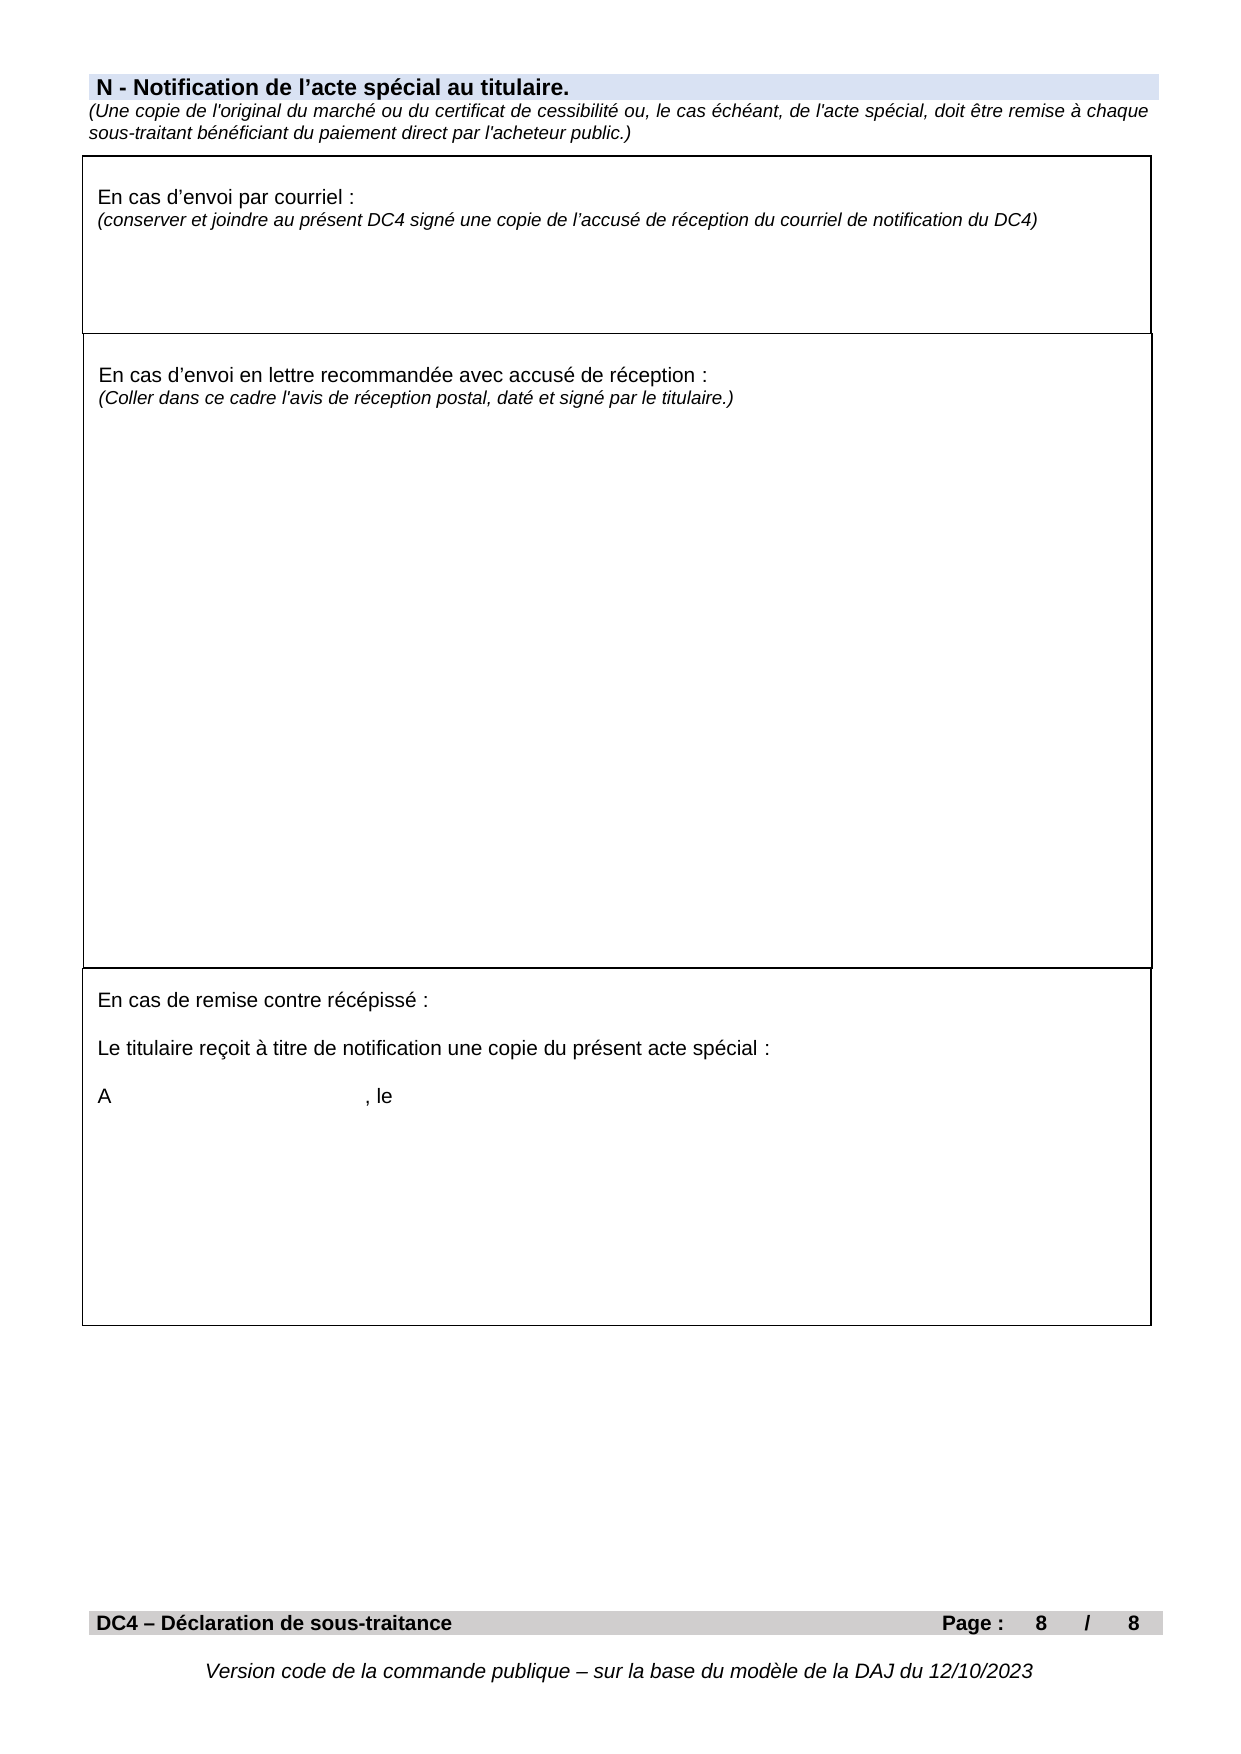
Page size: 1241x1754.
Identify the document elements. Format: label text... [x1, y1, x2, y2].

text (Une copie de l'original du marché ou du certificat de cessibilité ou, le cas échéant, de l'acte spécial, doit être remise à chaque sous-traitant bénéficiant du paiement direct par l'acheteur public.) [89, 100, 1152, 143]
table_header N - Notification de l’acte spécial au titulaire. [89, 74, 1159, 100]
